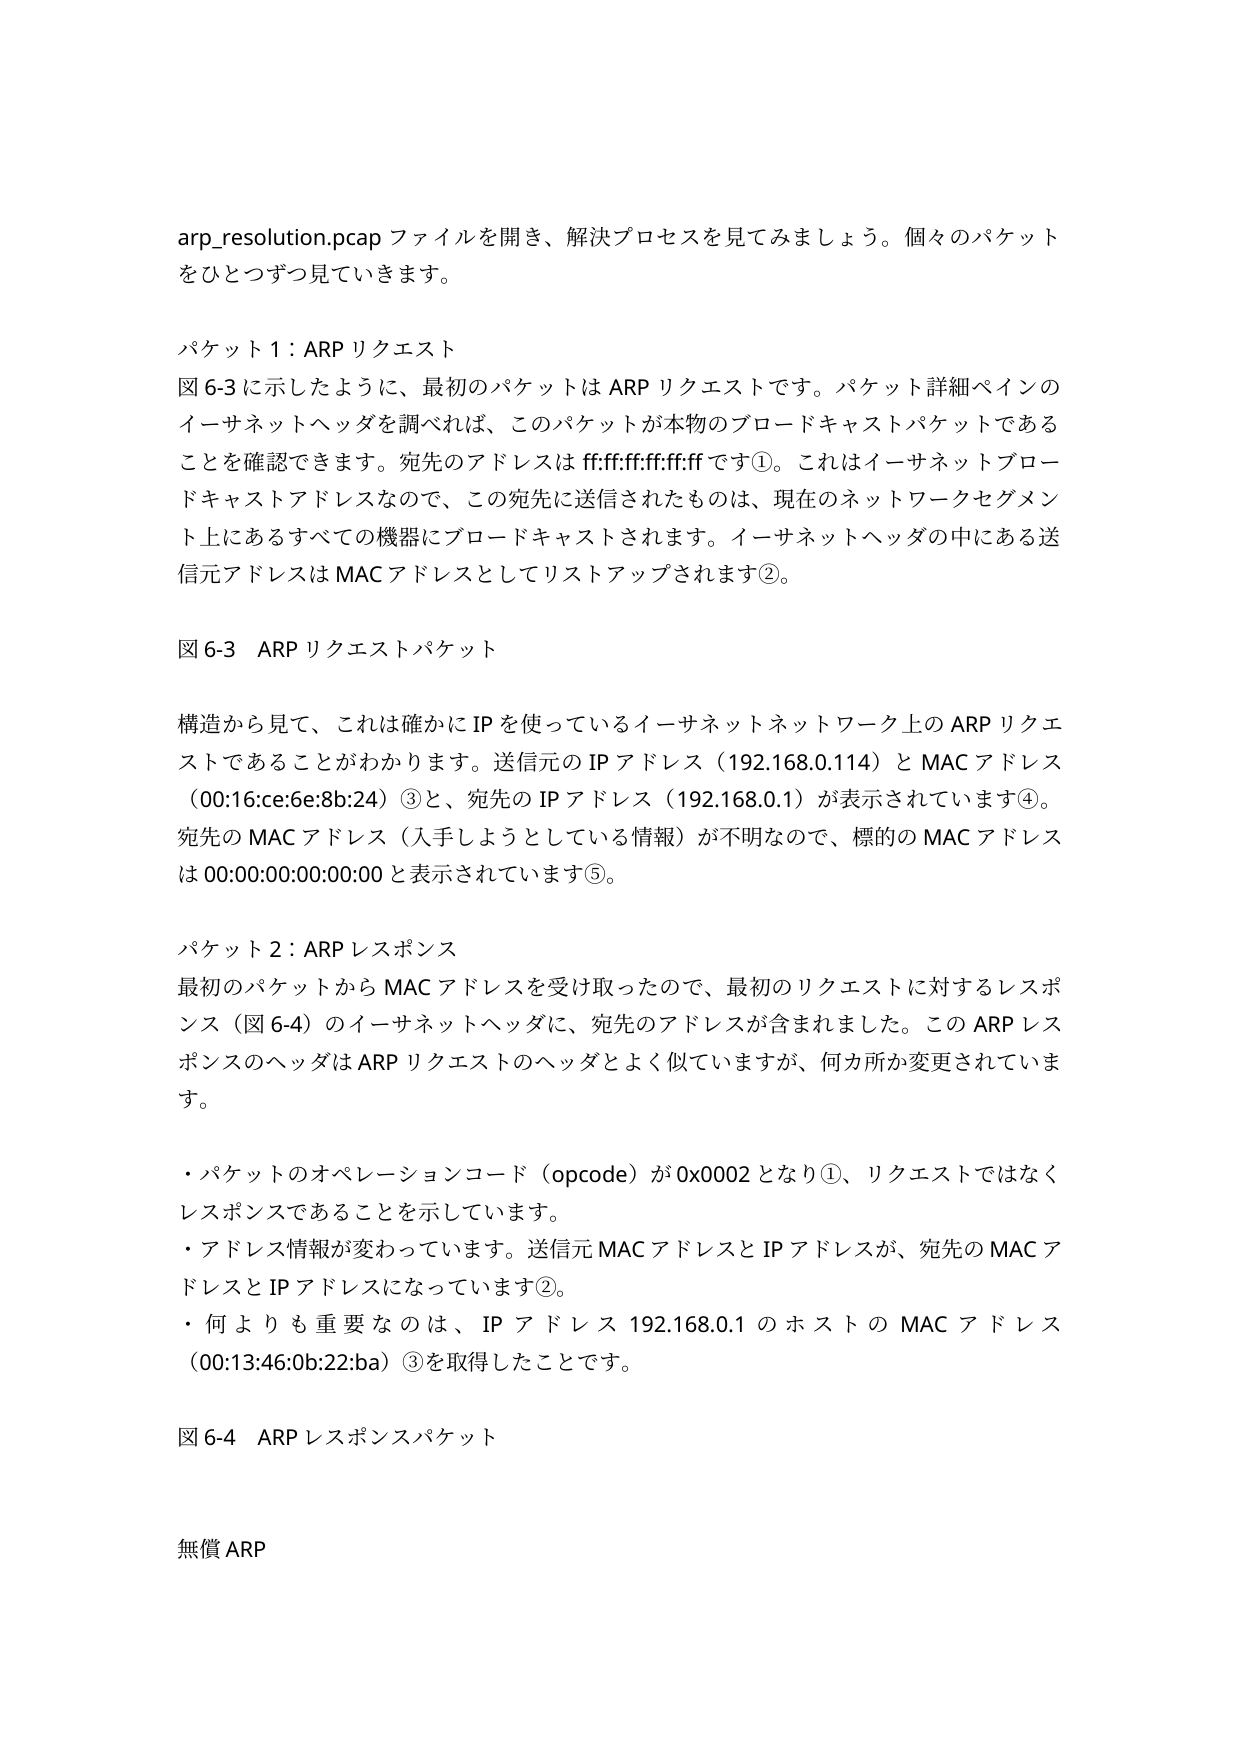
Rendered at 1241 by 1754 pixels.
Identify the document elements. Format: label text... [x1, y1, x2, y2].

text ・アドレス情報が変わっています。送信元MACアドレスとIPアドレスが、宛先のMACアドレスとIPアドレスになっています②。 [177, 1229, 1063, 1304]
text ・パケットのオペレーションコード（opcode）が0x0002となり①、リクエストではなくレスポンスであることを示しています。 [177, 1154, 1063, 1229]
text 構造から見て、これは確かにIPを使っているイーサネットネットワーク上のARPリクエストであることがわかります。送信元のIPアドレス（192.168.0.114）とMACアドレス（00:16:ce:6e:8b:24）③と、宛先のIPアドレス（192.168.0.1）が表示されています④。宛先のMACアドレス（入手しようとしている情報）が不明なので、標的のMACアドレスは00:00:00:00:00:00と表示されています⑤。 [177, 704, 1063, 892]
text ・何よりも重要なのは、IPアドレス192.168.0.1のホストのMACアドレス（00:13:46:0b:22:ba）③を取得したことです。 [177, 1304, 1063, 1379]
text 図6-4 ARPレスポンスパケット [177, 1417, 1063, 1454]
text 図6-3に示したように、最初のパケットはARPリクエストです。パケット詳細ペインのイーサネットヘッダを調べれば、このパケットが本物のブロードキャストパケットであることを確認できます。宛先のアドレスはff:ff:ff:ff:ff:ffです①。これはイーサネットブロードキャストアドレスなので、この宛先に送信されたものは、現在のネットワークセグメント上にあるすべての機器にブロードキャストされます。イーサネットヘッダの中にある送信元アドレスはMACアドレスとしてリストアップされます②。 [177, 367, 1063, 592]
text 図6-3 ARPリクエストパケット [177, 629, 1063, 667]
text 最初のパケットからMACアドレスを受け取ったので、最初のリクエストに対するレスポンス（図6-4）のイーサネットヘッダに、宛先のアドレスが含まれました。このARPレスポンスのヘッダはARPリクエストのヘッダとよく似ていますが、何カ所か変更されています。 [177, 967, 1063, 1117]
text パケット1：ARPリクエスト [177, 329, 1063, 367]
text 無償ARP [177, 1529, 1063, 1567]
text arp_resolution.pcapファイルを開き、解決プロセスを見てみましょう。個々のパケットをひとつずつ見ていきます。 [177, 217, 1063, 292]
text パケット2：ARPレスポンス [177, 929, 1063, 967]
